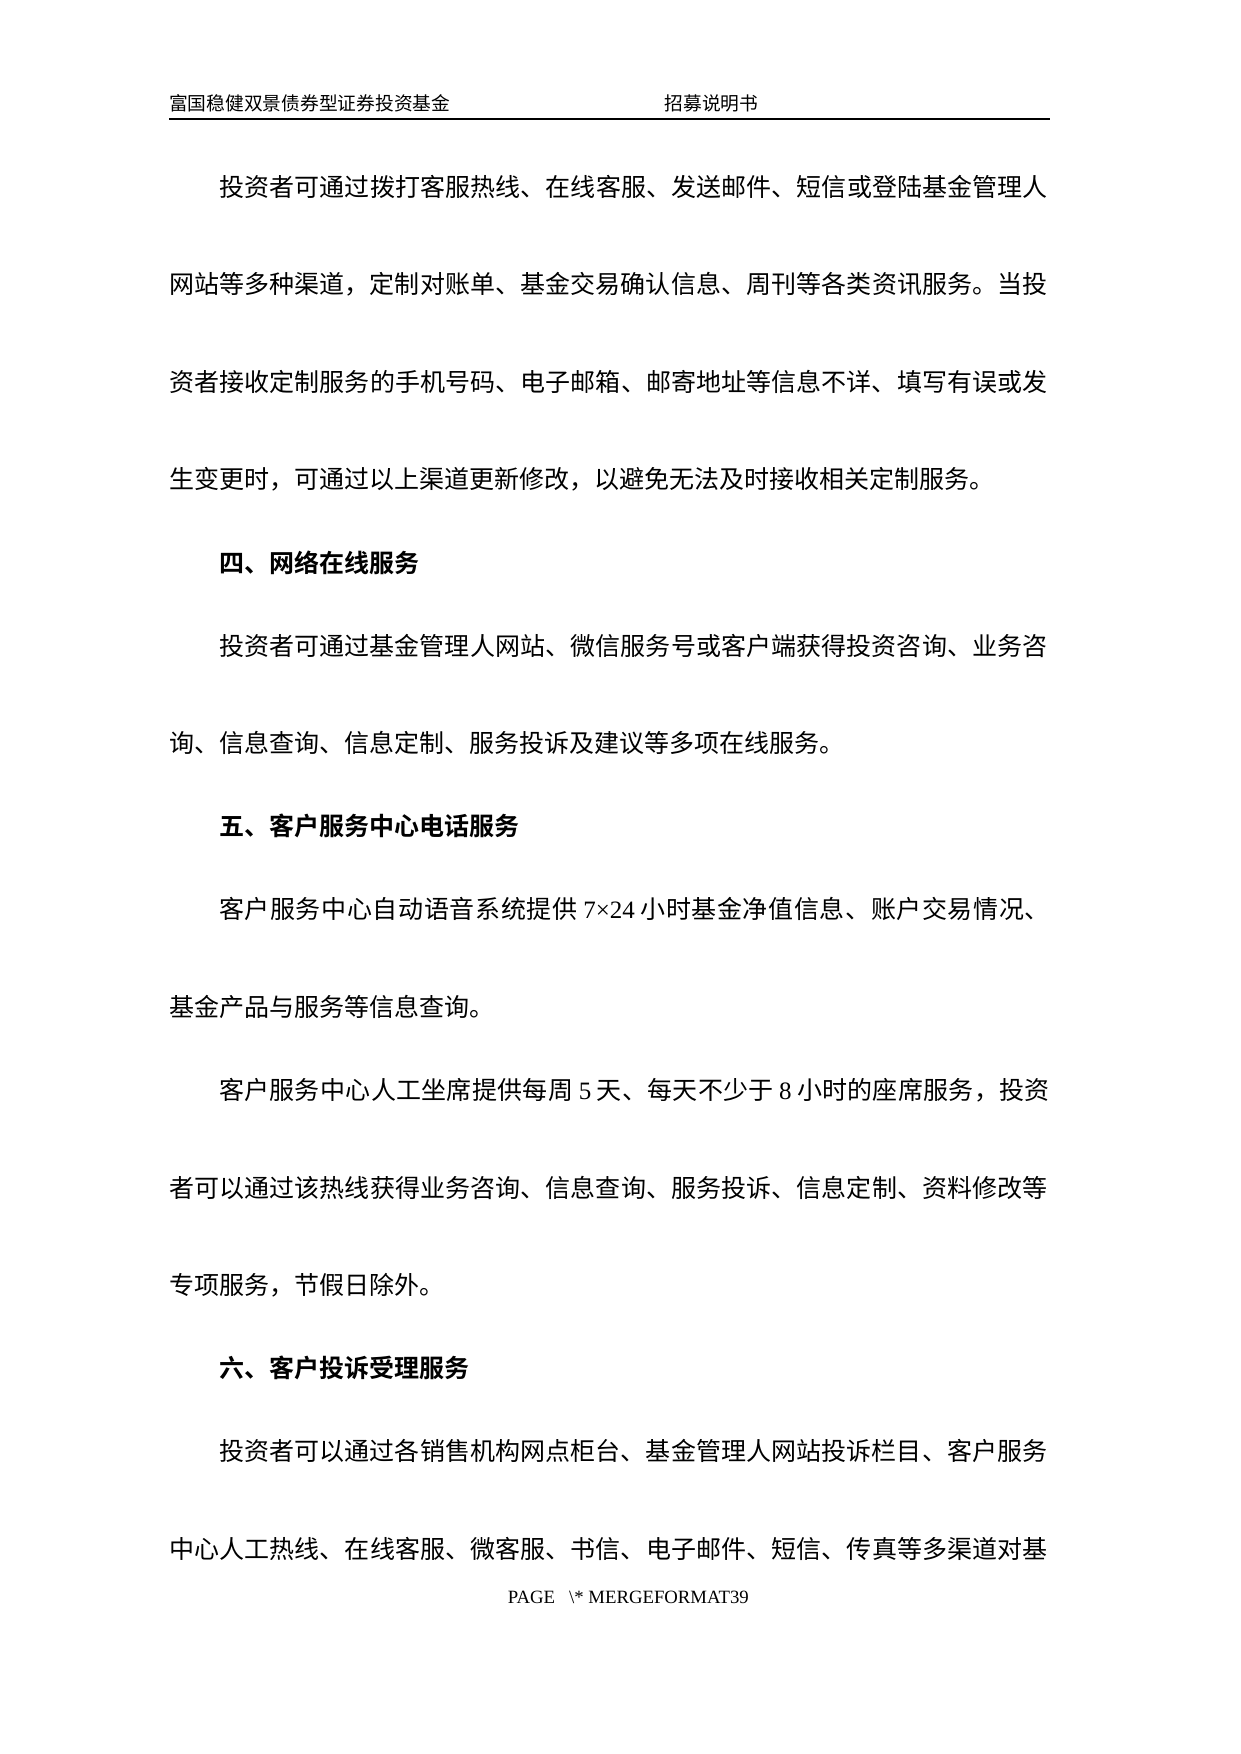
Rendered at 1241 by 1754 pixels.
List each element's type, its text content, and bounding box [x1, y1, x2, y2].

text 投资者可通过拨打客服热线、在线客服、发送邮件、短信或登陆基金管理人网站等多种渠道，定制对账单、基金交易确认信息、周刊等各类资讯服务。当投资者接收定制服务的手机号码、电子邮箱、邮寄地址等信息不详、填写有误或发生变更时，可通过以上渠道更新修改，以避免无法及时接收相关定制服务。 [169, 153, 1050, 511]
text 五、客户服务中心电话服务 [169, 792, 1050, 857]
text 投资者可通过基金管理人网站、微信服务号或客户端获得投资咨询、业务咨询、信息查询、信息定制、服务投诉及建议等多项在线服务。 [169, 612, 1050, 774]
text 六、客户投诉受理服务 [169, 1334, 1050, 1399]
text 四、网络在线服务 [169, 529, 1050, 594]
text 客户服务中心人工坐席提供每周5天、每天不少于8小时的座席服务，投资者可以通过该热线获得业务咨询、信息查询、服务投诉、信息定制、资料修改等专项服务，节假日除外。 [169, 1056, 1050, 1316]
text 客户服务中心自动语音系统提供7×24小时基金净值信息、账户交易情况、基金产品与服务等信息查询。 [169, 876, 1050, 1038]
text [169, 1417, 1050, 1580]
